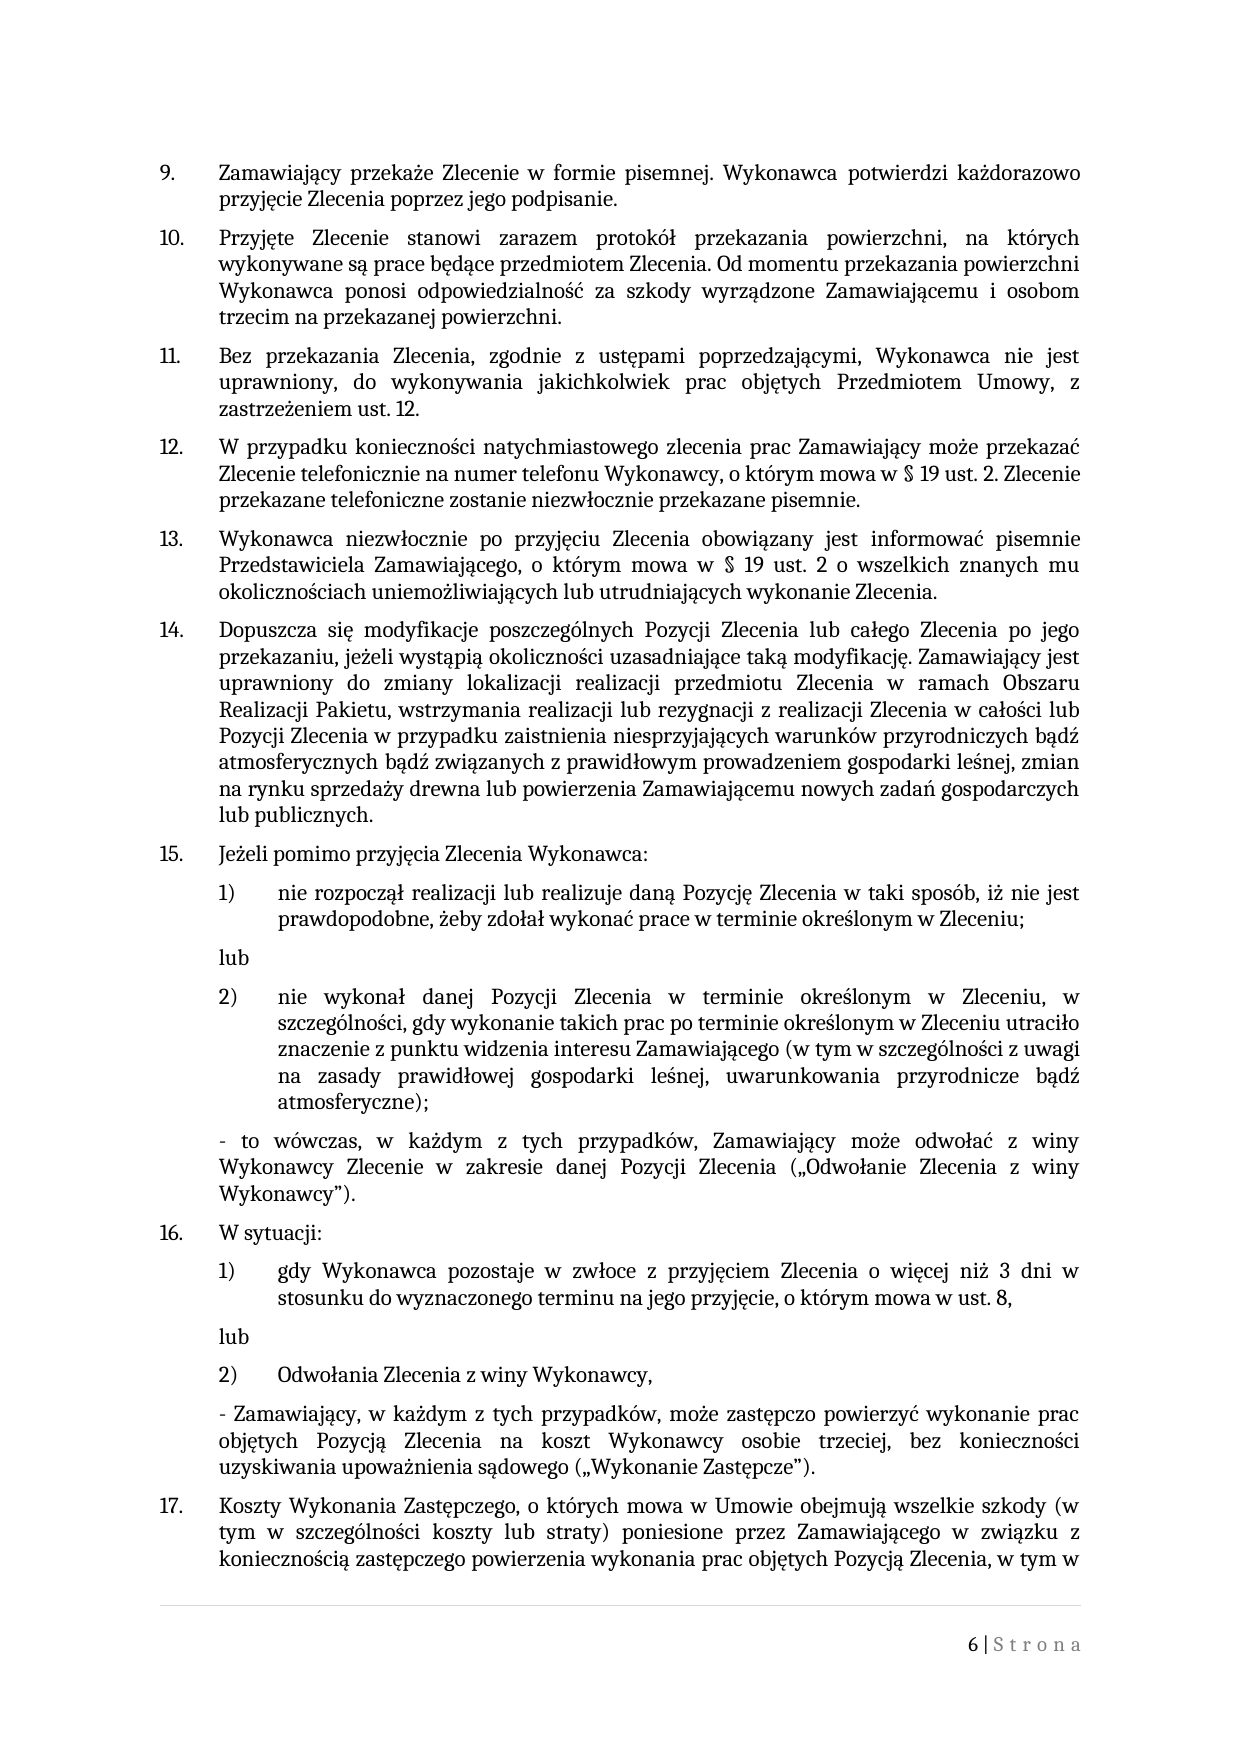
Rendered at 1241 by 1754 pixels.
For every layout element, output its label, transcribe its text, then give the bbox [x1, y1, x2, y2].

list Wykonawca niezwłocznie po przyjęciu Zlecenia obowiązany jest informować pisemnie Przedstawiciela Zamawiającego, o którym mowa w § 19 ust. 2 o wszelkich znanych mu okolicznościach uniemożliwiających lub utrudniających wykonanie Zlecenia. [159, 526, 1081, 605]
list Zamawiający przekaże Zlecenie w formie pisemnej. Wykonawca potwierdzi każdorazowo przyjęcie Zlecenia poprzez jego podpisanie. [159, 159, 1081, 212]
list Przyjęte Zlecenie stanowi zarazem protokół przekazania powierzchni, na których wykonywane są prace będące przedmiotem Zlecenia. Od momentu przekazania powierzchni Wykonawca ponosi odpowiedzialność za szkody wyrządzone Zamawiającemu i osobom trzecim na przekazanej powierzchni. [159, 225, 1081, 330]
list Dopuszcza się modyfikacje poszczególnych Pozycji Zlecenia lub całego Zlecenia po jego przekazaniu, jeżeli wystąpią okoliczności uzasadniające taką modyfikację. Zamawiający jest uprawniony do zmiany lokalizacji realizacji przedmiotu Zlecenia w ramach Obszaru Realizacji Pakietu, wstrzymania realizacji lub rezygnacji z realizacji Zlecenia w całości lub Pozycji Zlecenia w przypadku zaistnienia niesprzyjających warunków przyrodniczych bądź atmosferycznych bądź związanych z prawidłowym prowadzeniem gospodarki leśnej, zmian na rynku sprzedaży drewna lub powierzenia Zamawiającemu nowych zadań gospodarczych lub publicznych. [159, 617, 1081, 828]
text - Zamawiający, w każdym z tych przypadków, może zastępczo powierzyć wykonanie prac objętych Pozycją Zlecenia na koszt Wykonawcy osobie trzeciej, bez konieczności uzyskiwania upoważnienia sądowego („Wykonanie Zastępcze”). [218, 1401, 1081, 1480]
list Bez przekazania Zlecenia, zgodnie z ustępami poprzedzającymi, Wykonawca nie jest uprawniony, do wykonywania jakichkolwiek prac objętych Przedmiotem Umowy, z zastrzeżeniem ust. 12. [159, 343, 1081, 422]
list nie wykonał danej Pozycji Zlecenia w terminie określonym w Zleceniu, w szczególności, gdy wykonanie takich prac po terminie określonym w Zleceniu utraciło znaczenie z punktu widzenia interesu Zamawiającego (w tym w szczególności z uwagi na zasady prawidłowej gospodarki leśnej, uwarunkowania przyrodnicze bądź atmosferyczne); [218, 983, 1081, 1115]
list W sytuacji: [159, 1219, 1081, 1246]
text lub [218, 945, 1081, 971]
text 1) gdy Wykonawca pozostaje w zwłoce z przyjęciem Zlecenia o więcej niż 3 dni w stosunku do wyznaczonego terminu na jego przyjęcie, o którym mowa w ust. 8, [218, 1258, 1081, 1311]
list nie rozpoczął realizacji lub realizuje daną Pozycję Zlecenia w taki sposób, iż nie jest prawdopodobne, żeby zdołał wykonać prace w terminie określonym w Zleceniu; [218, 879, 1081, 932]
list W przypadku konieczności natychmiastowego zlecenia prac Zamawiający może przekazać Zlecenie telefonicznie na numer telefonu Wykonawcy, o którym mowa w § 19 ust. 2. Zlecenie przekazane telefoniczne zostanie niezwłocznie przekazane pisemnie. [159, 434, 1081, 513]
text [159, 1493, 1081, 1572]
list Jeżeli pomimo przyjęcia Zlecenia Wykonawca: [159, 841, 1081, 867]
text lub [218, 1323, 1081, 1350]
text 2) Odwołania Zlecenia z winy Wykonawcy, [218, 1362, 1081, 1389]
text - to wówczas, w każdym z tych przypadków, Zamawiający może odwołać z winy Wykonawcy Zlecenie w zakresie danej Pozycji Zlecenia („Odwołanie Zlecenia z winy Wykonawcy”). [218, 1128, 1081, 1207]
